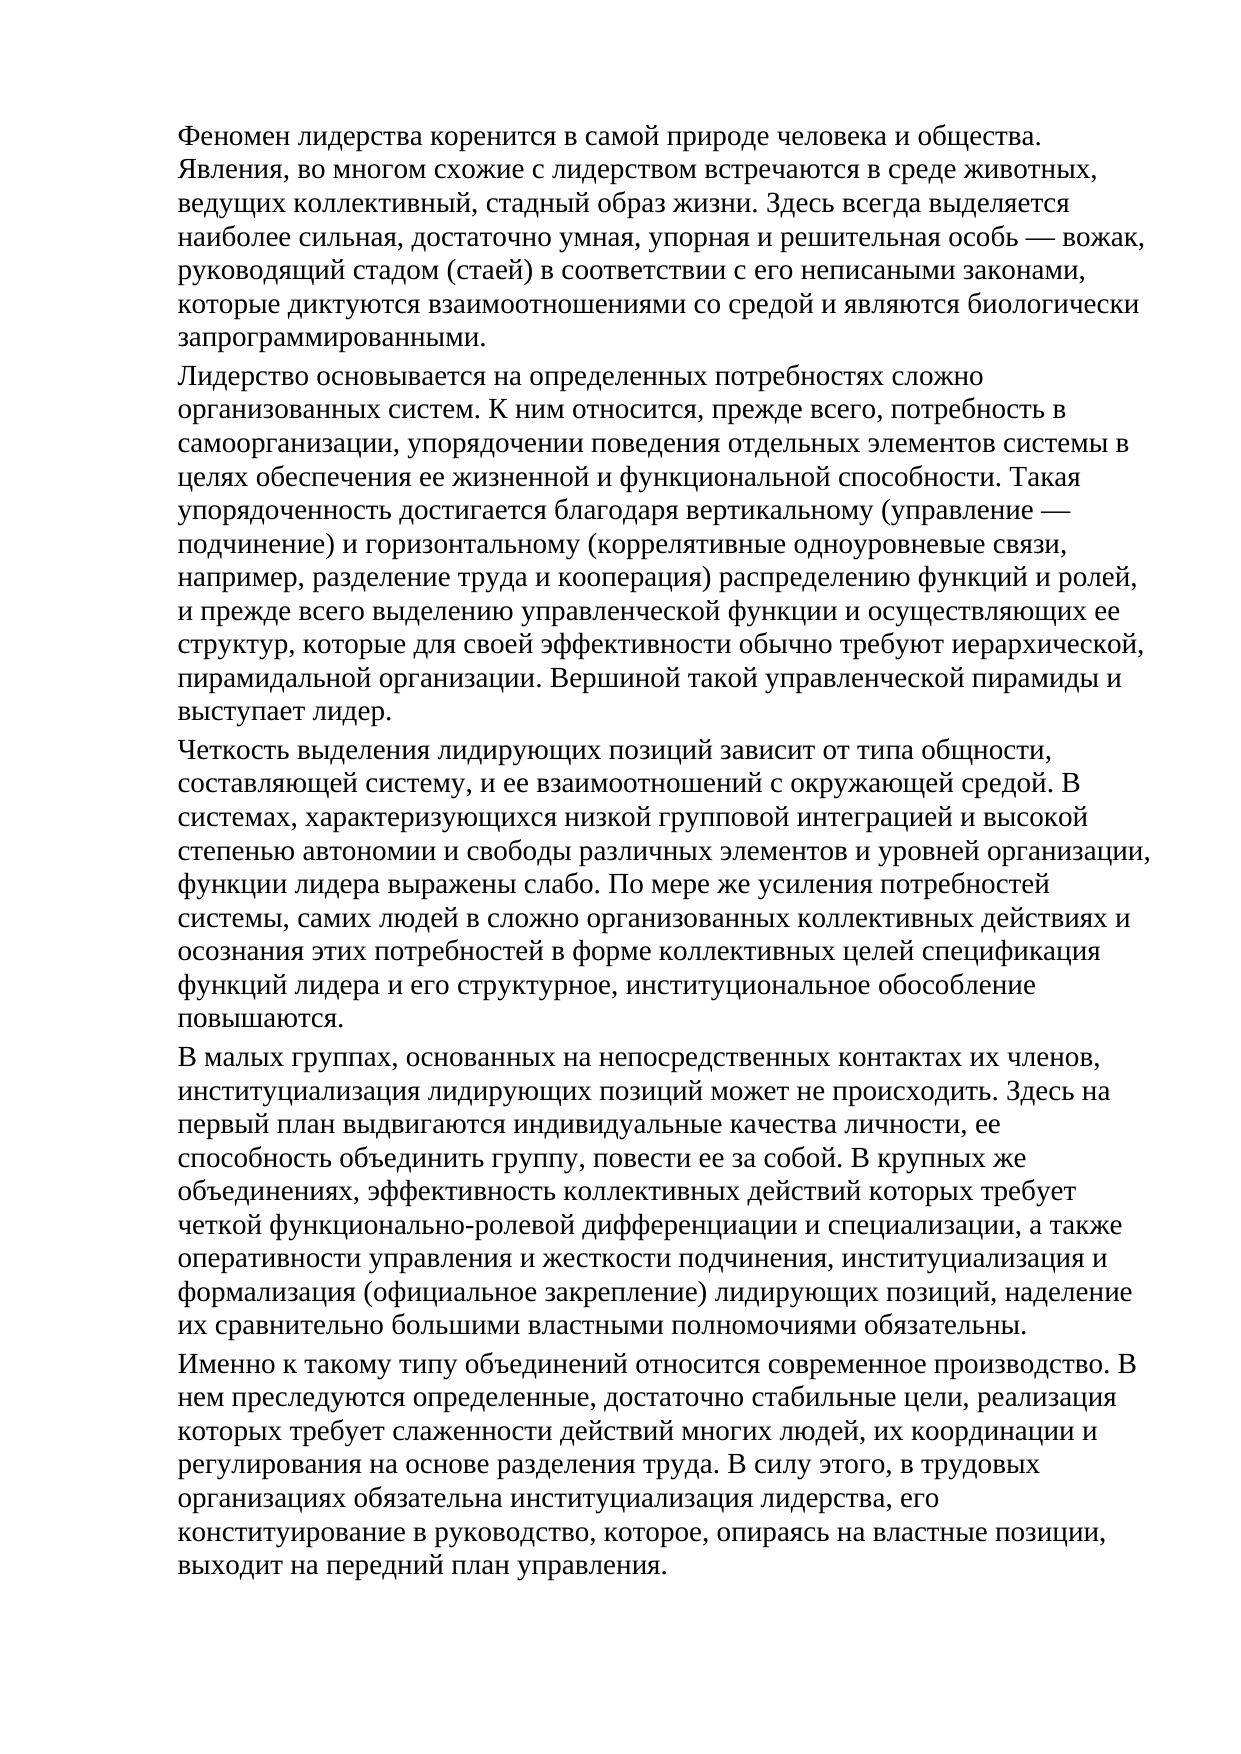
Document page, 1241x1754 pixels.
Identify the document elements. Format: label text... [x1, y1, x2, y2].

text Именно к такому типу объединений относится современное производство. В нем преследуются определенные, достаточно стабильные цели, реализация которых требует слаженности действий многих людей, их координации и регулирования на основе разделения труда. В силу этого, в трудовых организациях обязательна институциализация лидерства, его конституирование в руководство, которое, опираясь на властные позиции, выходит на передний план управления. [177, 1346, 1152, 1581]
text В малых группах, основанных на непосредственных контактах их членов, институциализация лидирующих позиций может не происходить. Здесь на первый план выдвигаются индивидуальные качества личности, ее способность объединить группу, повести ее за собой. В крупных же объединениях, эффективность коллективных действий которых требует четкой функционально-ролевой дифференциации и специализации, а также оперативности управления и жесткости подчинения, институциализация и формализация (официальное закрепление) лидирующих позиций, наделение их сравнительно большими властными полномочиями обязательны. [177, 1039, 1152, 1341]
text Лидерство основывается на определенных потребностях сложно организованных систем. К ним относится, прежде всего, потребность в самоорганизации, упорядочении поведения отдельных элементов системы в целях обеспечения ее жизненной и функциональной способности. Такая упорядоченность достигается благодаря вертикальному (управление — подчинение) и горизонтальному (коррелятивные одноуровневые связи, например, разделение труда и кооперация) распределению функций и ролей, и прежде всего выделению управленческой функции и осуществляющих ее структур, которые для своей эффективности обычно требуют иерархической, пирамидальной организации. Вершиной такой управленческой пирамиды и выступает лидер. [177, 358, 1152, 727]
text Четкость выделения лидирующих позиций зависит от типа общности, составляющей систему, и ее взаимоотношений с окружающей средой. В системах, характеризующихся низкой групповой интеграцией и высокой степенью автономии и свободы различных элементов и уровней организации, функции лидера выражены слабо. По мере же усиления потребностей системы, самих людей в сложно организованных коллективных действиях и осознания этих потребностей в форме коллективных целей спецификация функций лидера и его структурное, институциональное обособление повышаются. [177, 732, 1152, 1034]
text Феномен лидерства коренится в самой природе человека и общества. Явления, во многом схожие с лидерством встречаются в среде животных, ведущих коллективный, стадный образ жизни. Здесь всегда выделяется наиболее сильная, достаточно умная, упорная и решительная особь — вожак, руководящий стадом (стаей) в соответствии с его неписаными законами, которые диктуются взаимоотношениями со средой и являются биологически запрограммированными. [177, 118, 1152, 353]
